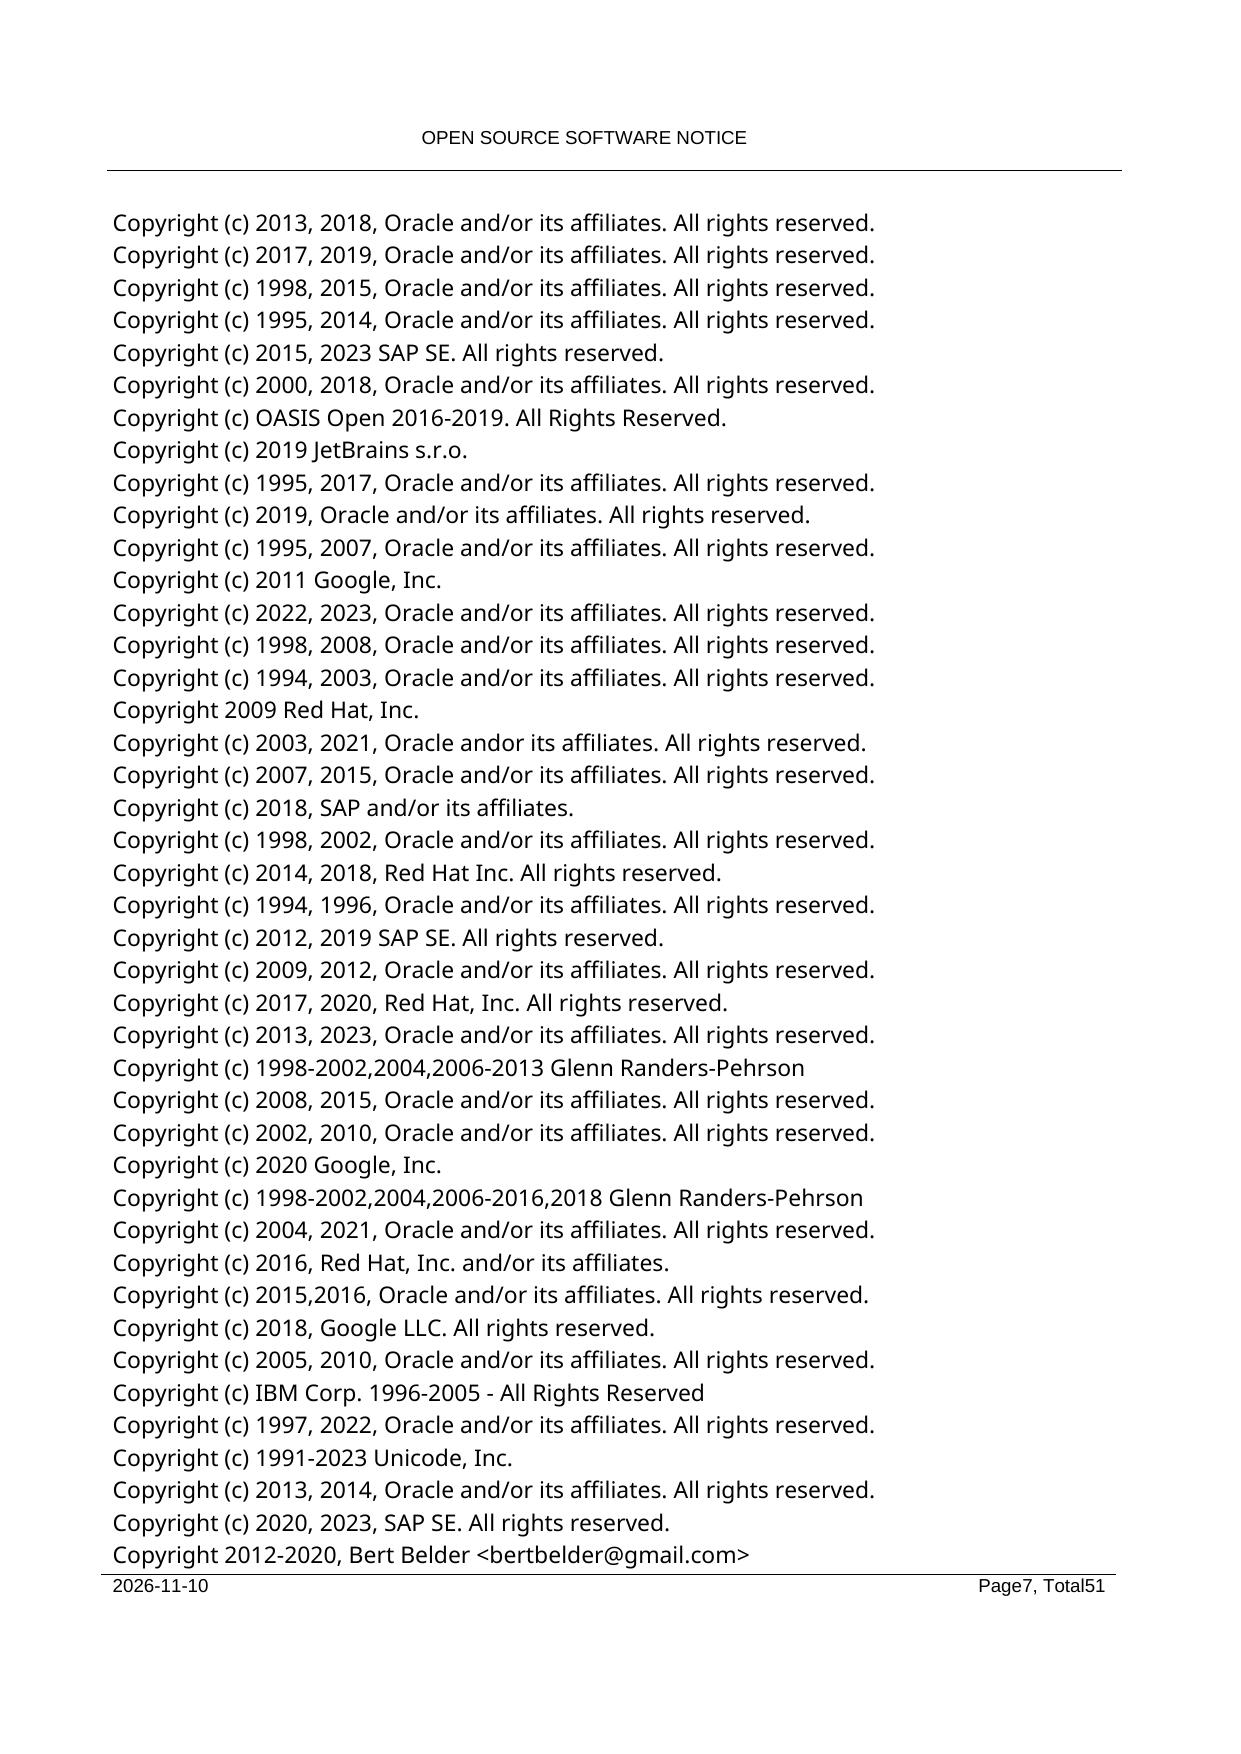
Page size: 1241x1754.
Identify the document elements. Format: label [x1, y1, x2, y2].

text [112, 206, 1128, 1571]
